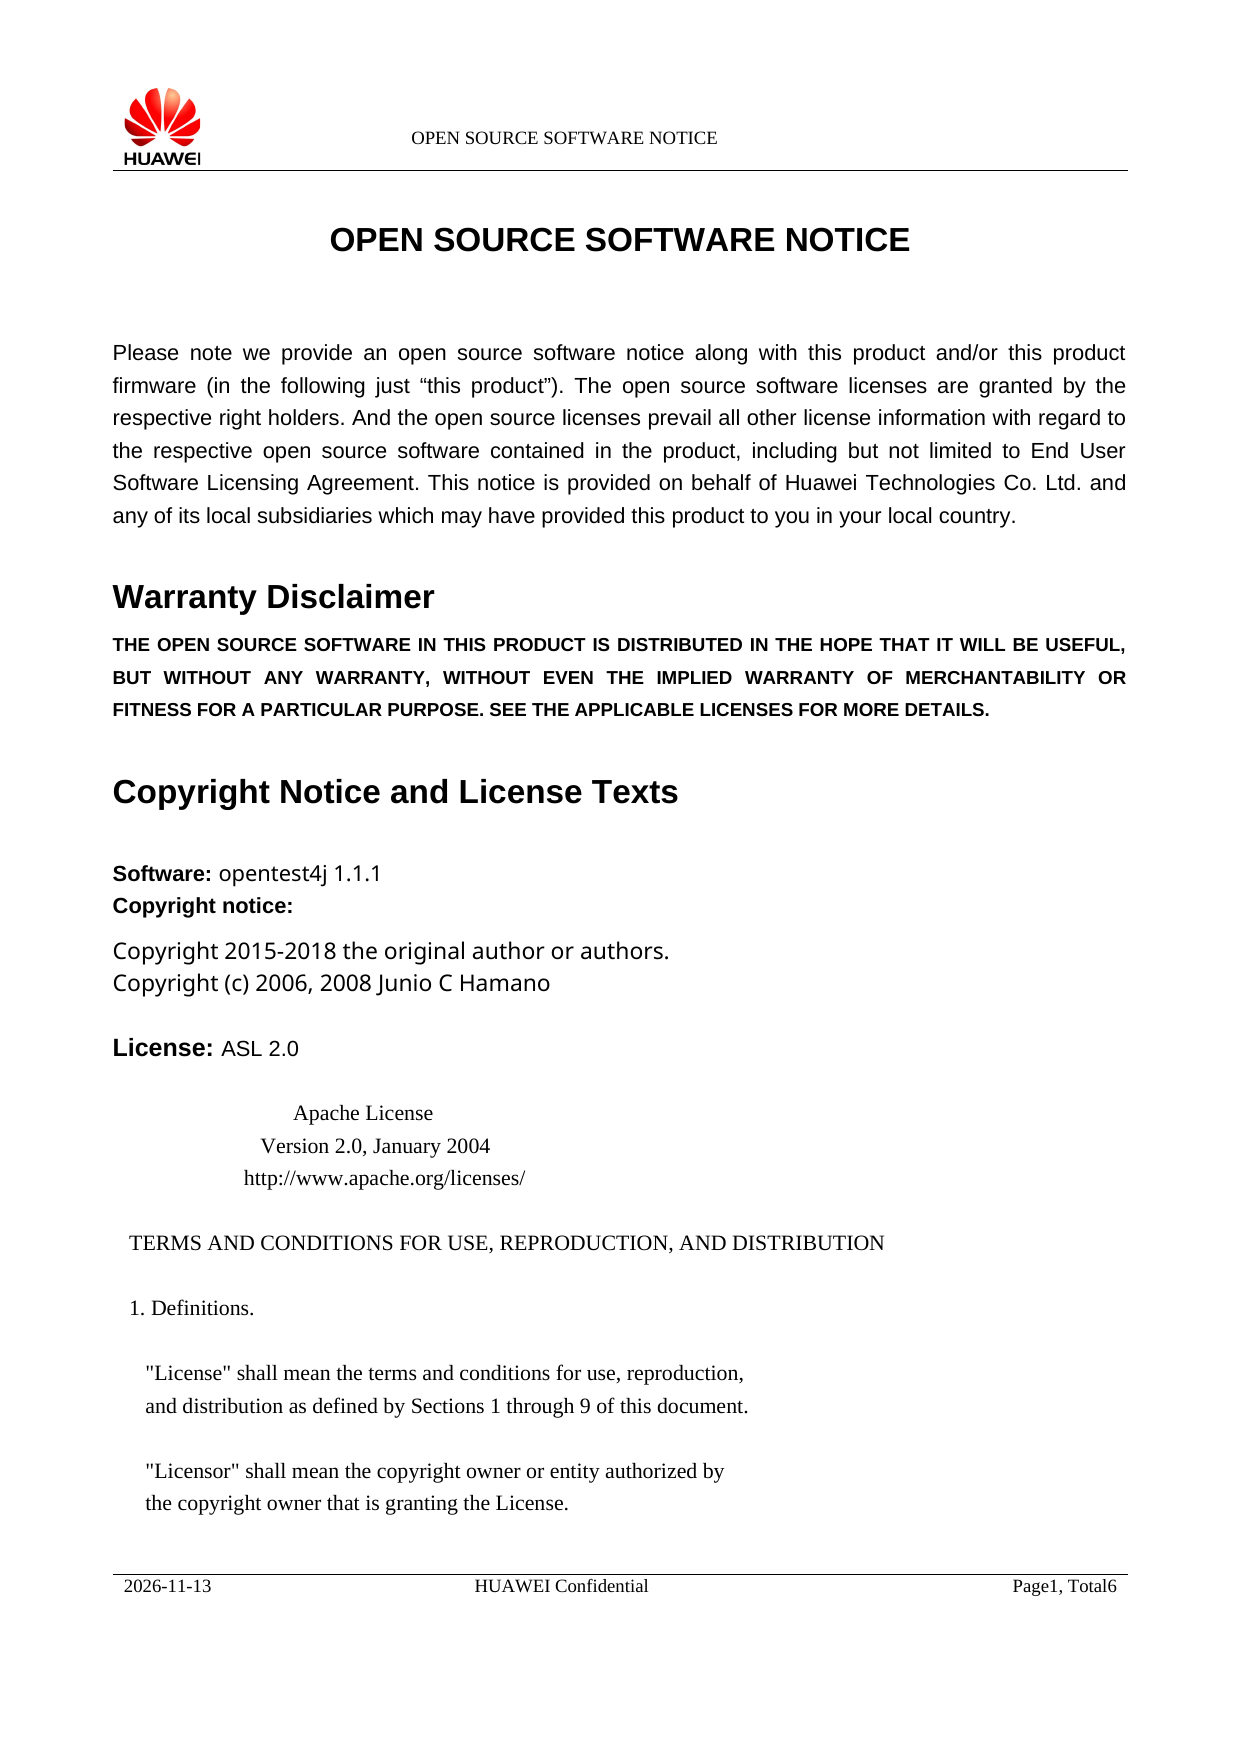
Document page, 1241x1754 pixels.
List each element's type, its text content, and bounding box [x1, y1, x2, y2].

text Warranty Disclaimer [112, 564, 1128, 629]
text Copyright Notice and License Texts [112, 759, 1128, 824]
text Copyright notice: [112, 889, 1128, 921]
picture [124, 88, 201, 165]
text Please note we provide an open source software notice along with this product and/or this product firmware (in the following just “this product”). The open source software licenses are granted by the respective right holders. And the open source licenses prevail all other license information with regard to the respective open source software contained in the product, including but not limited to End User Software Licensing Agreement. This notice is provided on behalf of Huawei Technologies Co. Ltd. and any of its local subsidiaries which may have provided this product to you in your local country. [112, 336, 1128, 531]
text License: ASL 2.0 [112, 1031, 1128, 1064]
text OPEN SOURCE SOFTWARE NOTICE [112, 206, 1128, 271]
text Copyright 2015-2018 the original author or authors. Copyright (c) 2006, 2008 Junio C Hamano [112, 934, 1128, 1031]
title Software: opentest4j 1.1.1 [112, 856, 1128, 889]
text The open source software in this product is distributed in the hope that it will be useful, but WITHOUT ANY WARRANTY, without even the implied warranty of MERCHANTABILITY or FITNESS FOR A PARTICULAR PURPOSE. See the applicable licenses for more details. [112, 629, 1128, 726]
